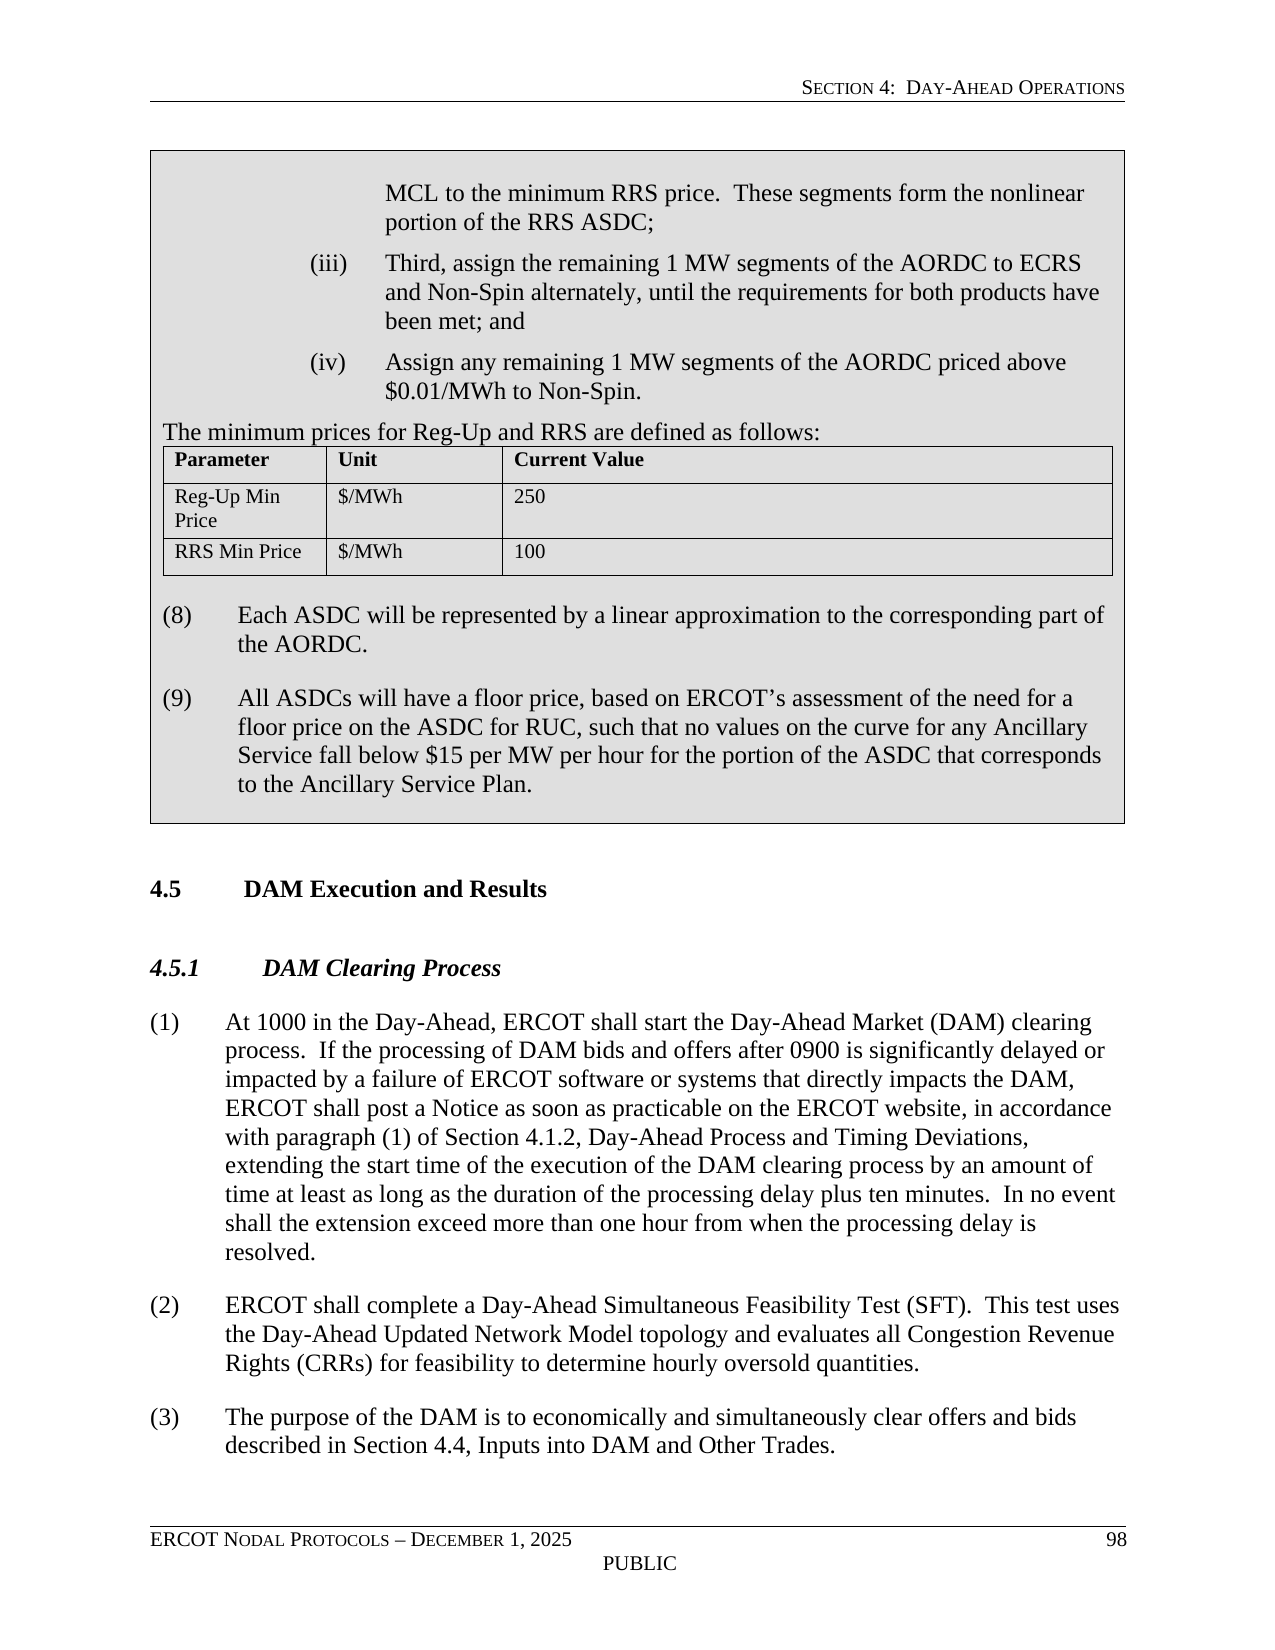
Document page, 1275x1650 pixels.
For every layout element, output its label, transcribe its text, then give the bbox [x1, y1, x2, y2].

text (3) The purpose of the DAM is to economically and simultaneously clear offers and bids described in Section 4.4, Inputs into DAM and Other Trades. [150, 1402, 1125, 1459]
text 4.5.1 DAM Clearing Process [150, 953, 1125, 982]
text (1) At 1000 in the Day-Ahead, ERCOT shall start the Day-Ahead Market (DAM) clearing process. If the processing of DAM bids and offers after 0900 is significantly delayed or impacted by a failure of ERCOT software or systems that directly impacts the DAM, ERCOT shall post a Notice as soon as practicable on the ERCOT website, in accordance with paragraph (1) of Section 4.1.2, Day-Ahead Process and Timing Deviations, extending the start time of the execution of the DAM clearing process by an amount of time at least as long as the duration of the processing delay plus ten minutes. In no event shall the extension exceed more than one hour from when the processing delay is resolved. [150, 1007, 1125, 1265]
text (2) ERCOT shall complete a Day-Ahead Simultaneous Feasibility Test (SFT). This test uses the Day-Ahead Updated Network Model topology and evaluates all Congestion Revenue Rights (CRRs) for feasibility to determine hourly oversold quantities. [150, 1290, 1125, 1377]
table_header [151, 151, 1124, 823]
list 4.5 DAM Execution and Results [150, 874, 1125, 903]
